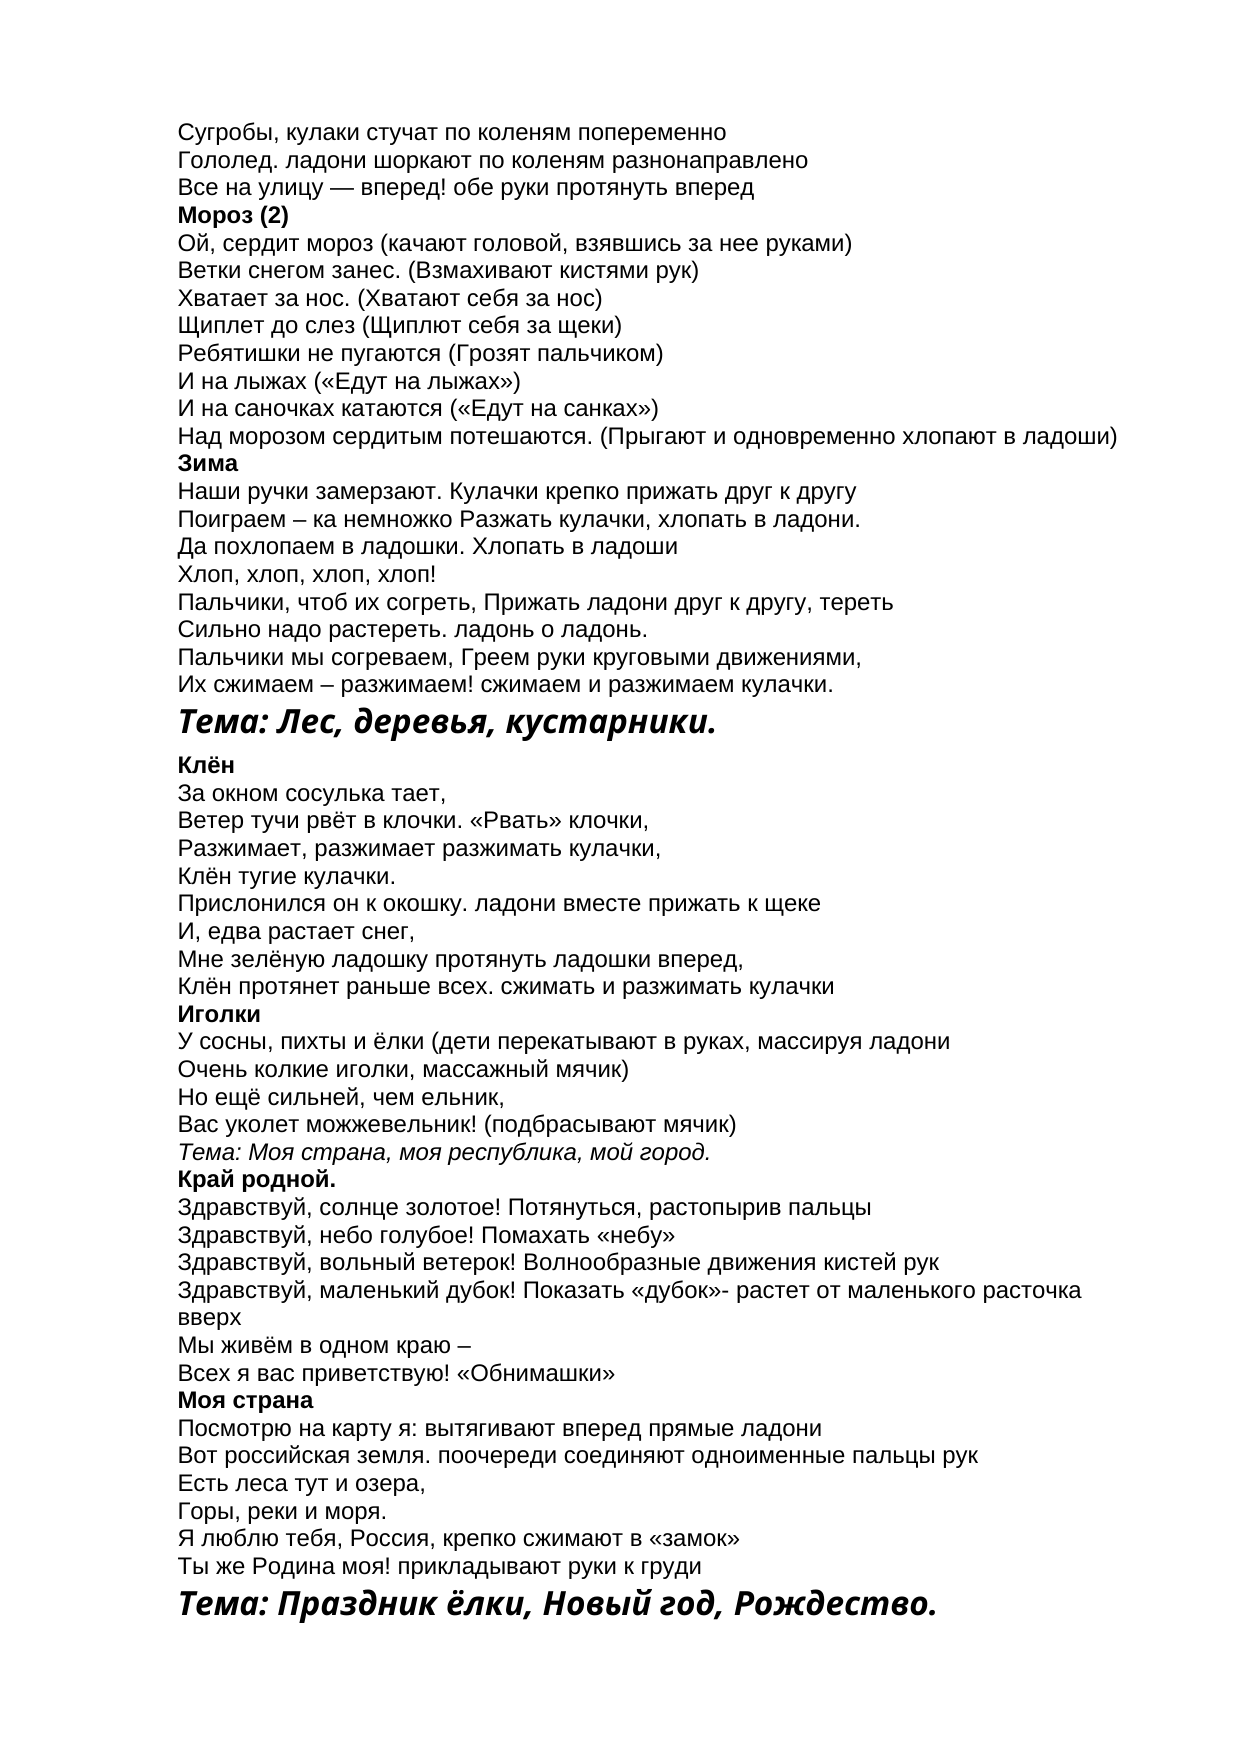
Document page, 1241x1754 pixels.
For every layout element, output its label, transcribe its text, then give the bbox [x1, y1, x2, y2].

text Клён За окном сосулька тает, Ветер тучи рвёт в клочки. «Рвать» клочки, Разжимает, разжимает разжимать кулачки, Клён тугие кулачки. Прислонился он к окошку. ладони вместе прижать к щеке И, едва растает снег, Мне зелёную ладошку протянуть ладошки вперед, Клён протянет раньше всех. сжимать и разжимать кулачки Иголки У сосны, пихты и ёлки (дети перекатывают в руках, массируя ладони Очень колкие иголки, массажный мячик) Но ещё сильней, чем ельник, Вас уколет можжевельник! (подбрасывают мячик) Тема: Моя страна, моя республика, мой город. Край родной. Здравствуй, солнце золотое! Потянуться, растопырив пальцы Здравствуй, небо голубое! Помахать «небу» Здравствуй, вольный ветерок! Волнообразные движения кистей рук Здравствуй, маленький дубок! Показать «дубок»- растет от маленького расточка вверх Мы живём в одном краю – Всех я вас приветствую! «Обнимашки» Моя страна Посмотрю на карту я: вытягивают вперед прямые ладони Вот российская земля. поочереди соединяют одноименные пальцы рук Есть леса тут и озера, Горы, реки и моря. Я люблю тебя, Россия, крепко сжимают в «замок» Ты же Родина моя! прикладывают руки к груди [177, 751, 1152, 1579]
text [177, 118, 1152, 698]
text Тема: Лес, деревья, кустарники. [177, 698, 1152, 743]
text Тема: Праздник ёлки, Новый год, Рождество. [177, 1579, 1152, 1625]
